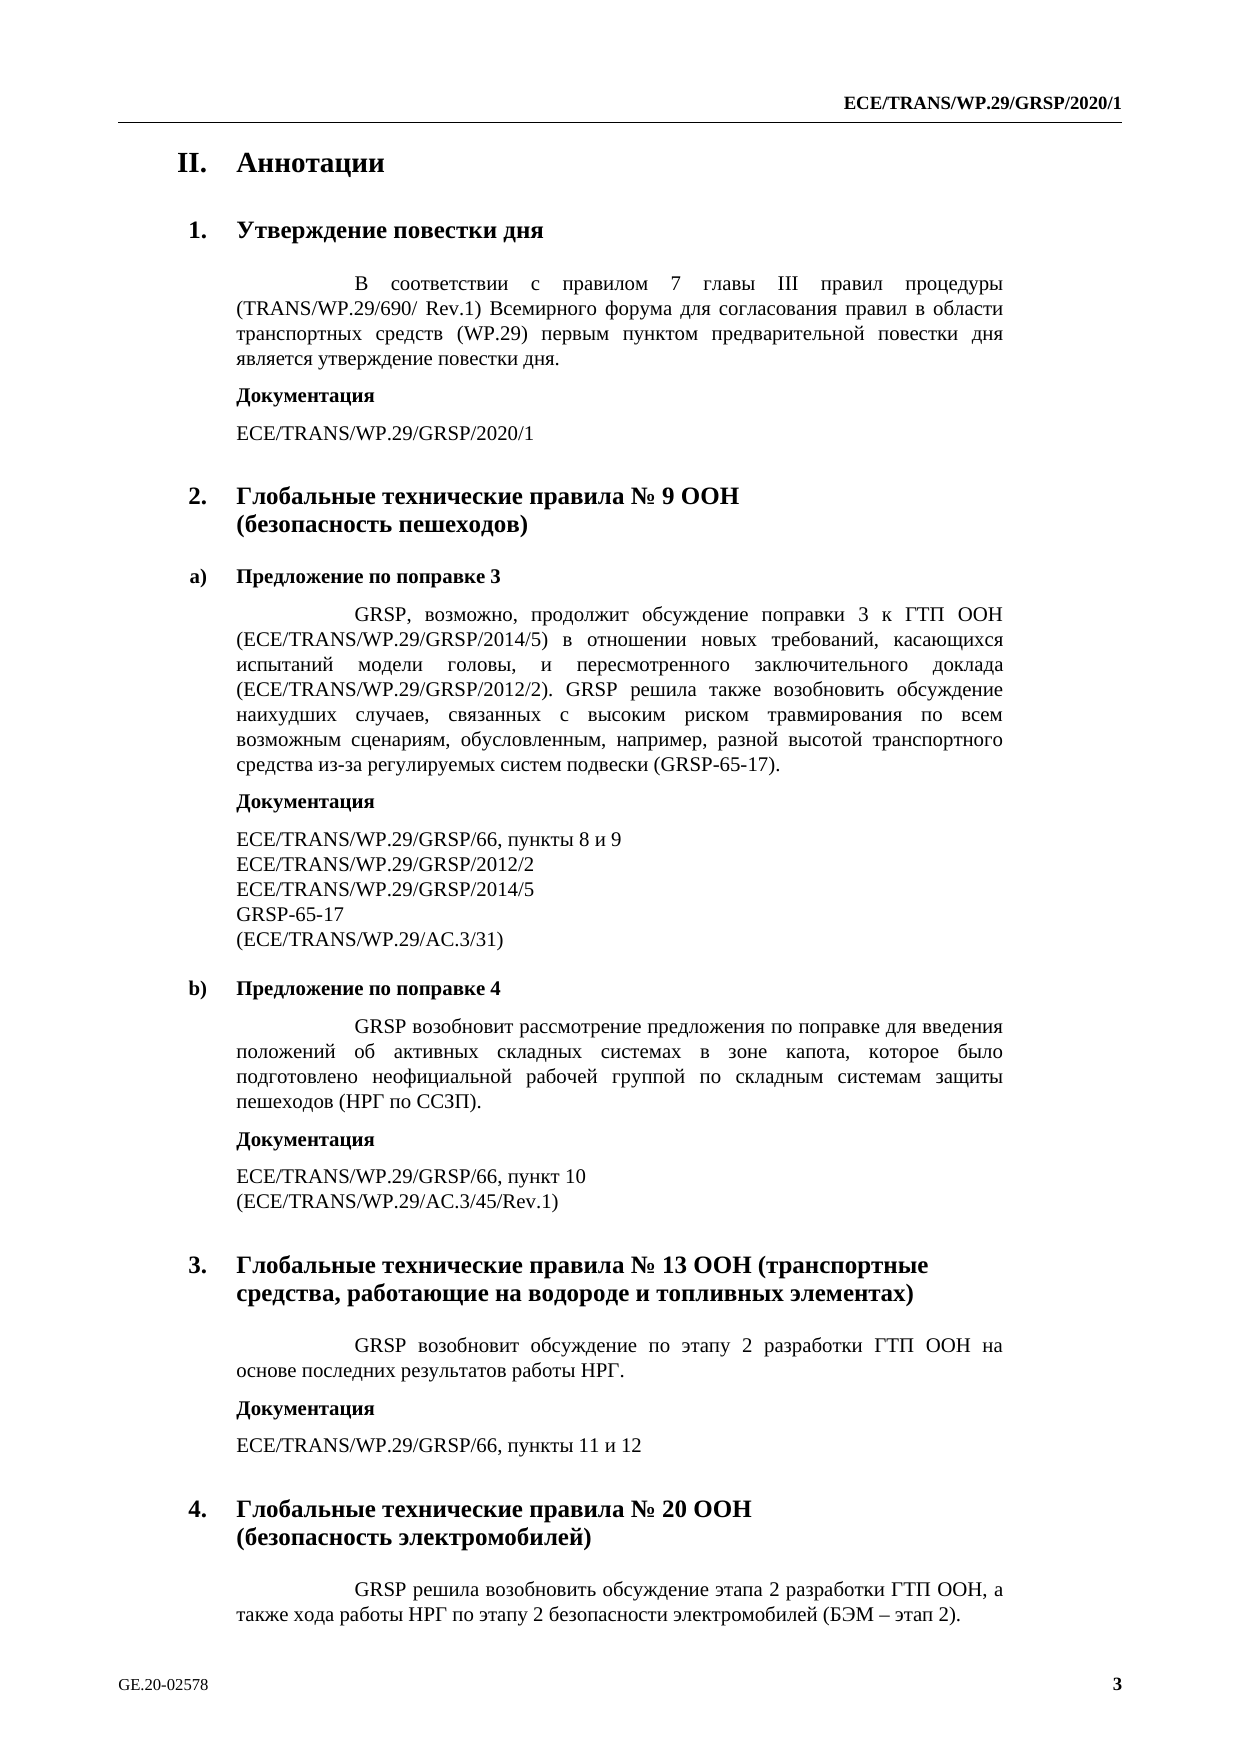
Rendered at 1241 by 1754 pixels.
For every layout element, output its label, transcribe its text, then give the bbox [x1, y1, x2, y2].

text ECE/TRANS/WP.29/GRSP/2020/1 [236, 419, 1004, 444]
text В соответствии с правилом 7 главы III правил процедуры (TRANS/WP.29/690/ Rev.1) Всемирного форума для согласования правил в области транспортных средств (WP.29) первым пунктом предварительной повестки дня является утверждение повестки дня. [236, 269, 1004, 369]
text GRSP решила возобновить обсуждение этапа 2 разработки ГТП ООН, а также хода работы НРГ по этапу 2 безопасности электромобилей (БЭМ – этап 2). [236, 1576, 1004, 1626]
text Документация [236, 1394, 1004, 1419]
text 1. Утверждение повестки дня [118, 216, 1004, 244]
text Документация [236, 788, 1004, 813]
text 4. Глобальные технические правила № 20 ООН (безопасность электромобилей) [118, 1494, 1004, 1551]
text ECE/TRANS/WP.29/GRSP/66, пункт 10 (ECE/TRANS/WP.29/AC.3/45/Rev.1) [236, 1163, 1004, 1213]
text Документация [236, 382, 1004, 407]
text Документация [236, 1126, 1004, 1151]
text a) Предложение по поправке 3 [118, 563, 1004, 588]
text ECE/TRANS/WP.29/GRSP/66, пункты 11 и 12 [236, 1432, 1004, 1457]
text GRSP возобновит рассмотрение предложения по поправке для введения положений об активных складных системах в зоне капота, которое было подготовлено неофициальной рабочей группой по складным системам защиты пешеходов (НРГ по ССЗП). [236, 1013, 1004, 1113]
text b) Предложение по поправке 4 [118, 976, 1004, 1001]
text II. Аннотации [118, 148, 1004, 179]
text GRSP, возможно, продолжит обсуждение поправки 3 к ГТП ООН (ECE/TRANS/WP.29/GRSP/2014/5) в отношении новых требований, касающихся испытаний модели головы, и пересмотренного заключительного доклада (ECE/TRANS/WP.29/GRSP/2012/2). GRSP решила также возобновить обсуждение наихудших случаев, связанных с высоким риском травмирования по всем возможным сценариям, обусловленным, например, разной высотой транспортного средства из-за регулируемых систем подвески (GRSP-65-17). [236, 601, 1004, 776]
text GRSP возобновит обсуждение по этапу 2 разработки ГТП ООН на основе последних результатов работы НРГ. [236, 1332, 1004, 1382]
text ECE/TRANS/WP.29/GRSP/66, пункты 8 и 9 ECE/TRANS/WP.29/GRSP/2012/2 ECE/TRANS/WP.29/GRSP/2014/5 GRSP-65-17 (ECE/TRANS/WP.29/AC.3/31) [236, 826, 1004, 951]
text 2. Глобальные технические правила № 9 ООН (безопасность пешеходов) [118, 482, 1004, 538]
text 3. Глобальные технические правила № 13 ООН (транспортные средства, работающие на водороде и топливных элементах) [118, 1251, 1004, 1307]
